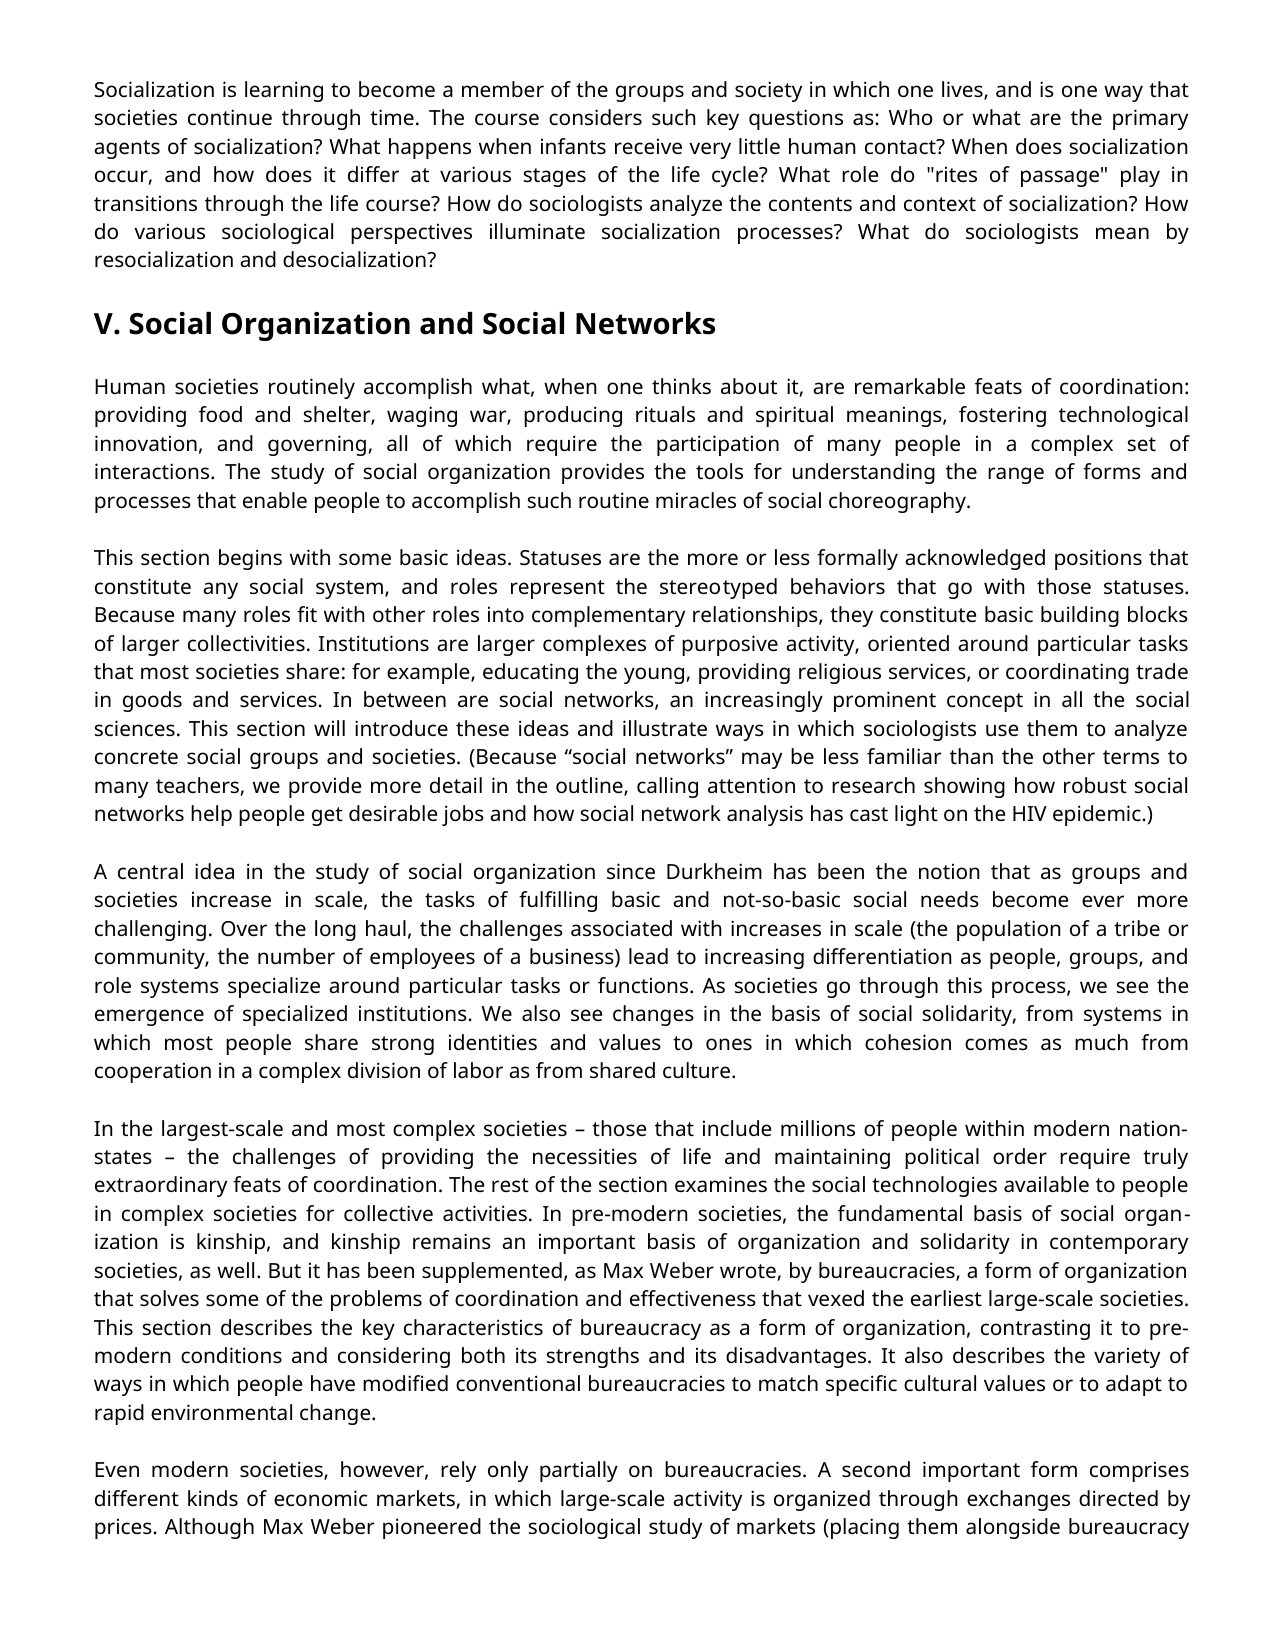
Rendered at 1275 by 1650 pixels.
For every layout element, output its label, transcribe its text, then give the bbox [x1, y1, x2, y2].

text A central idea in the study of social organization since Durkheim has been the notion that as groups and societies increase in scale, the tasks of fulfilling basic and not-so-basic social needs become ever more challenging. Over the long haul, the challenges associated with increases in scale (the population of a tribe or community, the number of employees of a business) lead to increasing differentiation as people, groups, and role systems specialize around particular tasks or functions. As societies go through this process, we see the emergence of specialized institutions. We also see changes in the basis of social solidarity, from systems in which most people share strong identities and values to ones in which cohesion comes as much from cooperation in a complex division of labor as from shared culture. [94, 857, 1191, 1084]
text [94, 1456, 1191, 1541]
text Socialization is learning to become a member of the groups and society in which one lives, and is one way that societies continue through time. The course considers such key questions as: Who or what are the primary agents of socialization? What happens when infants receive very little human contact? When does socialization occur, and how does it differ at various stages of the life cycle? What role do "rites of passage" play in transitions through the life course? How do sociologists analyze the contents and context of socialization? How do various sociological perspectives illuminate socialization processes? What do sociologists mean by resocialization and desocialization? [94, 75, 1191, 274]
text V. Social Organization and Social Networks [94, 303, 1191, 343]
text This section begins with some basic ideas. Statuses are the more or less formally acknowledged positions that constitute any social system, and roles represent the stereotyped behaviors that go with those statuses. Because many roles fit with other roles into complementary relationships, they constitute basic building blocks of larger collectivities. Institutions are larger complexes of purposive activity, oriented around particular tasks that most societies share: for example, educating the young, providing religious services, or coordinating trade in goods and services. In between are social networks, an increasingly prominent concept in all the social sciences. This section will introduce these ideas and illustrate ways in which sociologists use them to analyze concrete social groups and societies. (Because “social networks” may be less familiar than the other terms to many teachers, we provide more detail in the outline, calling attention to research showing how robust social networks help people get desirable jobs and how social network analysis has cast light on the HIV epidemic.) [94, 543, 1191, 828]
text In the largest-scale and most complex societies – those that include millions of people within modern nation-states – the challenges of providing the necessities of life and maintaining political order require truly extraordinary feats of coordination. The rest of the section examines the social technologies available to people in complex societies for collective activities. In pre-modern societies, the fundamental basis of social organization is kinship, and kinship remains an important basis of organization and solidarity in contemporary societies, as well. But it has been supplemented, as Max Weber wrote, by bureaucracies, a form of organization that solves some of the problems of coordination and effectiveness that vexed the earliest large-scale societies. This section describes the key characteristics of bureaucracy as a form of organization, contrasting it to pre-modern conditions and considering both its strengths and its disadvantages. It also describes the variety of ways in which people have modified conventional bureaucracies to match specific cultural values or to adapt to rapid environmental change. [94, 1114, 1191, 1426]
text Human societies routinely accomplish what, when one thinks about it, are remarkable feats of coordination: providing food and shelter, waging war, producing rituals and spiritual meanings, fostering technological innovation, and governing, all of which require the participation of many people in a complex set of interactions. The study of social organization provides the tools for understanding the range of forms and processes that enable people to accomplish such routine miracles of social choreography. [94, 372, 1191, 514]
